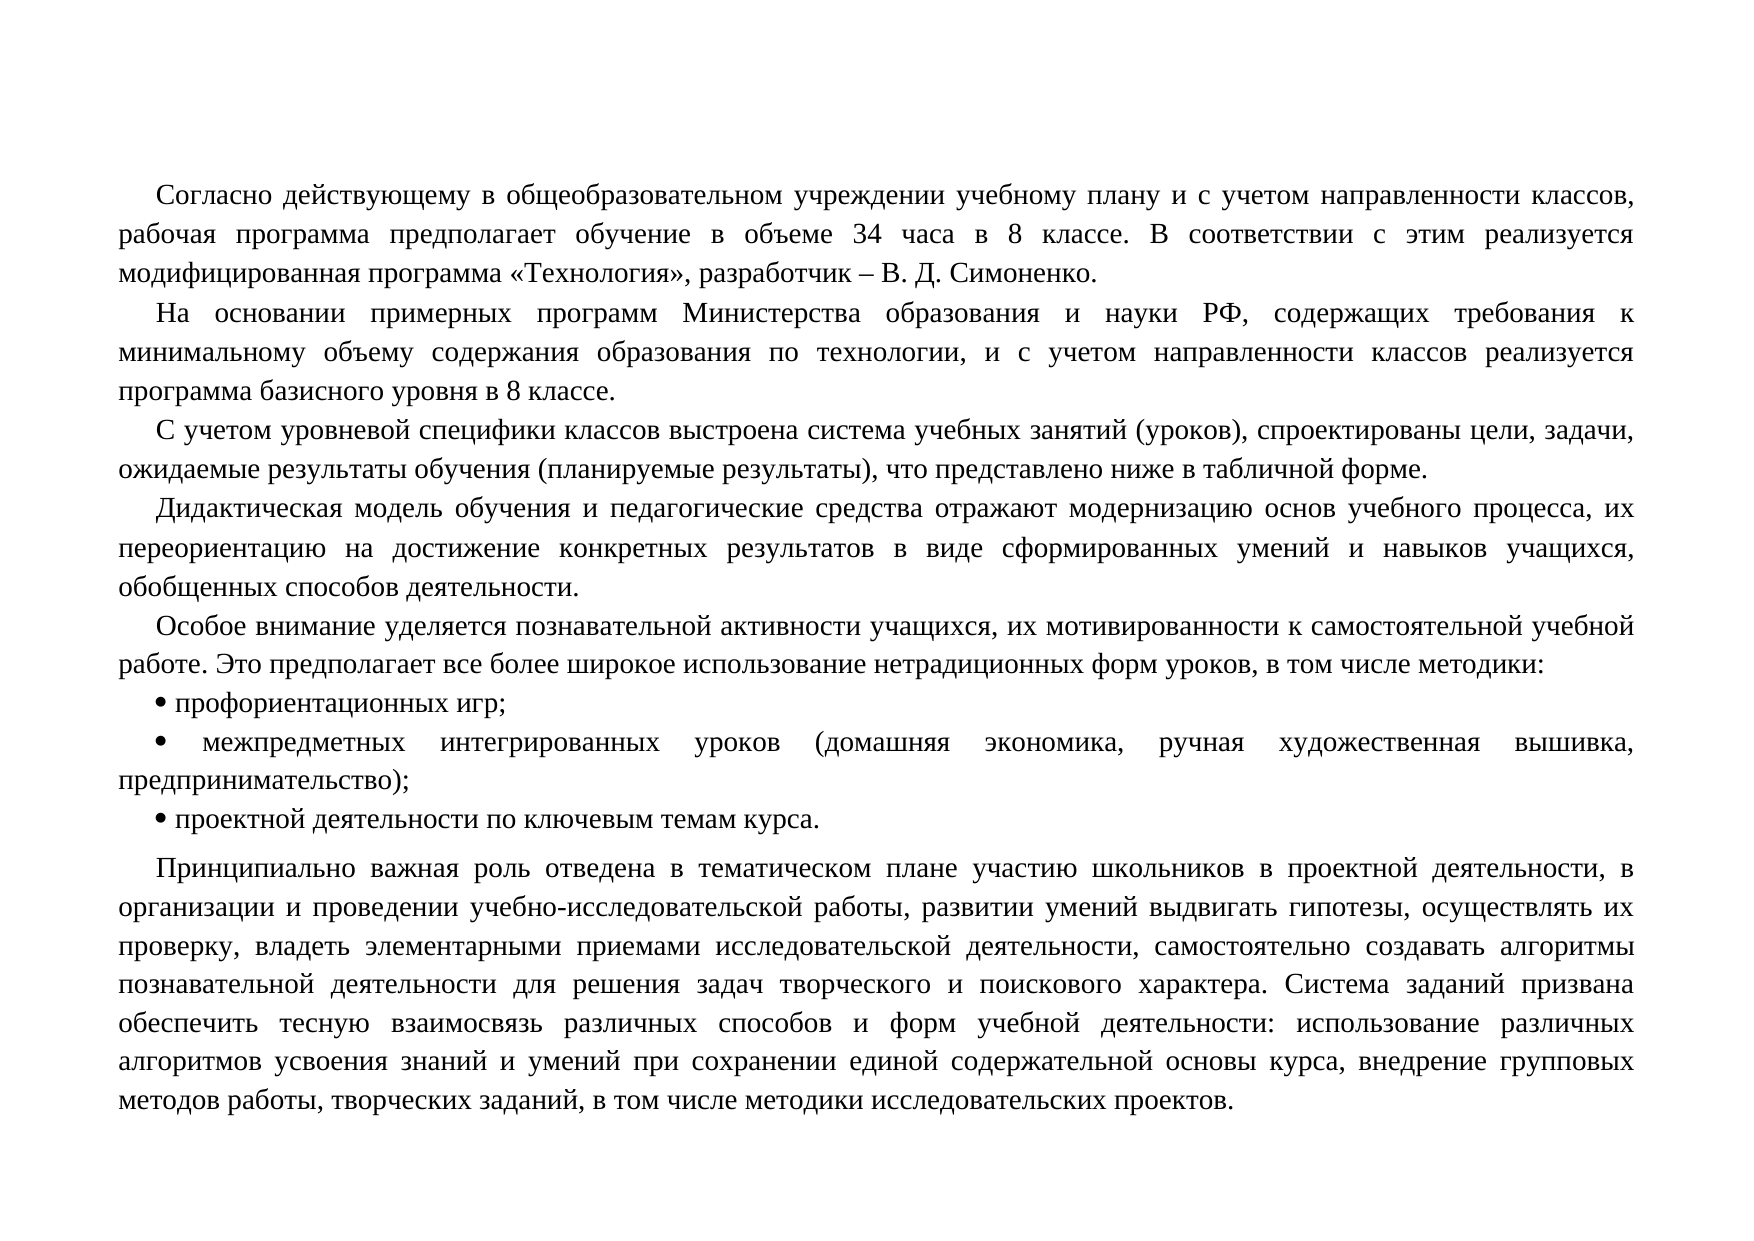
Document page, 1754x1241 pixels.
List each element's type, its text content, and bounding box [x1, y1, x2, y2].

text Дидактическая модель обучения и педагогические средства отражают модернизацию основ учебного процесса, их переориентацию на достижение конкретных результатов в виде сформированных умений и навыков учащихся, обобщенных способов деятельности. [118, 491, 1636, 602]
text  межпредметных интегрированных уроков (домашняя экономика, ручная художественная вышивка, предпринимательство); [118, 724, 1636, 796]
text Согласно действующему в общеобразовательном учреждении учебному плану и с учетом направленности классов, рабочая программа предполагает обучение в объеме 34 часа в 8 классе. В соответствии с этим реализуется модифицированная программа «Технология», разработчик – В. Д. Симоненко. [118, 177, 1636, 289]
text На основании примерных программ Министерства образования и науки РФ, содержащих требования к минимальному объему содержания образования по технологии, и с учетом направленности классов реализуется программа базисного уровня в 8 классе. [118, 295, 1636, 407]
text  проектной деятельности по ключевым темам курса. [118, 801, 1636, 834]
text Особое внимание уделяется познавательной активности учащихся, их мотивированности к самостоятельной учебной работе. Это предполагает все более широкое использование нетрадиционных форм уроков, в том числе методики: [118, 608, 1636, 680]
text Принципиально важная роль отведена в тематическом плане участию школьников в проектной деятельности, в организации и проведении учебно-исследовательской работы, развитии умений выдвигать гипотезы, осуществлять их проверку, владеть элементарными приемами исследовательской деятельности, самостоятельно создавать алгоритмы познавательной деятельности для решения задач творческого и поискового характера. Система заданий призвана обеспечить тесную взаимосвязь различных способов и форм учебной деятельности: использование различных алгоритмов усвоения знаний и умений при сохранении единой содержательной основы курса, внедрение групповых методов работы, творческих заданий, в том числе методики исследовательских проектов. [118, 851, 1636, 1115]
text  профориентационных игр; [118, 685, 1636, 719]
text С учетом уровневой специфики классов выстроена система учебных занятий (уроков), спроектированы цели, задачи, ожидаемые результаты обучения (планируемые результаты), что представлено ниже в табличной форме. [118, 412, 1636, 485]
